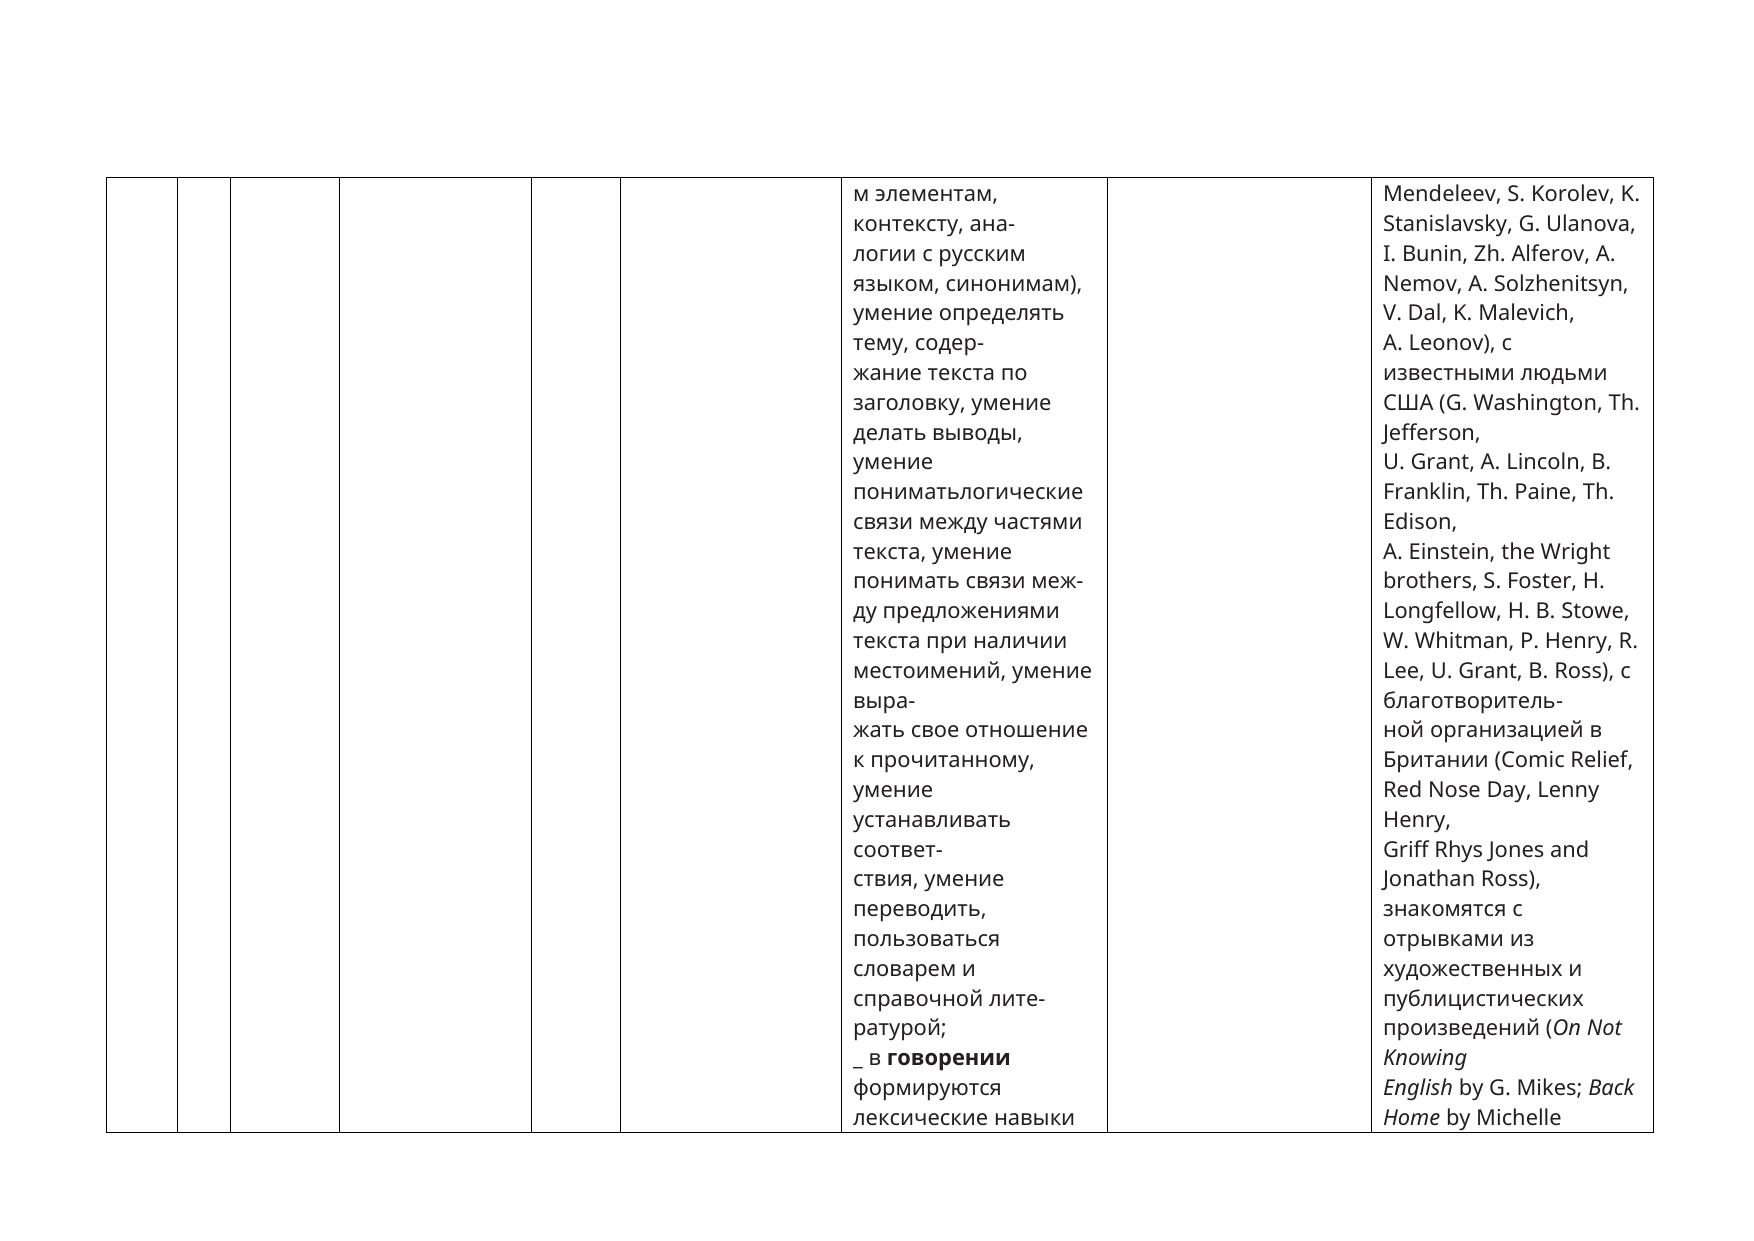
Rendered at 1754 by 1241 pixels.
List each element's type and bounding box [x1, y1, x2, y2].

table_cell [178, 178, 230, 1132]
table_cell [532, 178, 620, 1132]
table_cell [107, 178, 177, 1132]
table_cell [340, 178, 531, 1132]
table_cell [231, 178, 339, 1132]
table_cell [621, 178, 841, 1132]
table_cell [1372, 178, 1653, 1132]
table_cell [1108, 178, 1371, 1132]
table_cell [842, 178, 1107, 1132]
